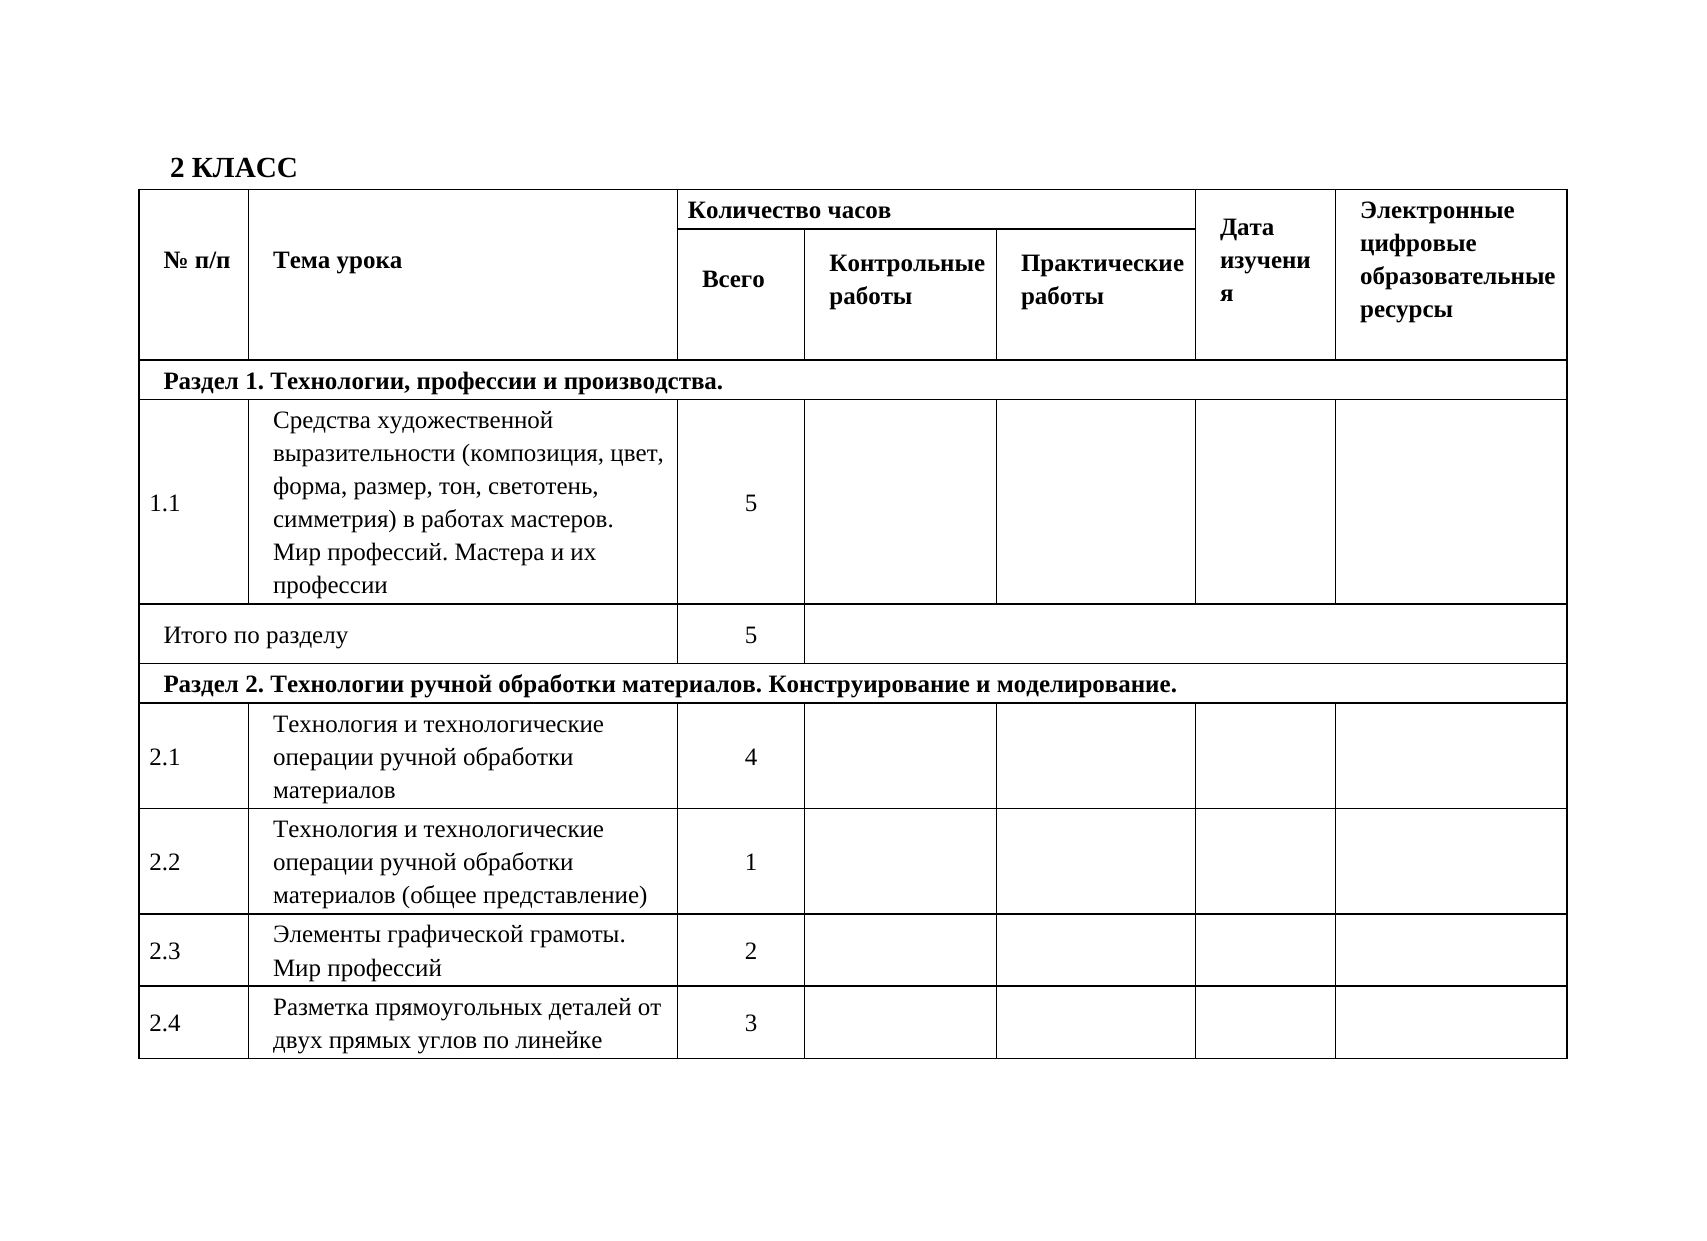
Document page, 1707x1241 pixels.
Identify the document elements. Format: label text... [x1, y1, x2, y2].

table_cell [997, 809, 1195, 913]
table_header Электронные цифровые образовательные ресурсы [1336, 190, 1566, 359]
table_cell [997, 987, 1195, 1058]
table_cell [1196, 915, 1335, 985]
table_cell [805, 809, 996, 913]
table_header № п/п [140, 190, 248, 359]
table_cell 3 [678, 987, 804, 1058]
table_cell Всего [678, 230, 804, 359]
table_cell [805, 704, 996, 807]
table_cell Технология и технологические операции ручной обработки материалов (общее представление) [249, 809, 677, 913]
table_cell [1336, 915, 1566, 985]
table_cell 2 [678, 915, 804, 985]
table_cell 5 [678, 400, 804, 603]
table_cell 2.2 [140, 809, 248, 913]
table_cell Разметка прямоугольных деталей от двух прямых углов по линейке [249, 987, 677, 1058]
table_cell 2.4 [140, 987, 248, 1058]
table_cell [1196, 400, 1335, 603]
table_header Количество часов [678, 190, 1195, 228]
table_cell [805, 915, 996, 985]
table_cell [1336, 400, 1566, 603]
table_cell [805, 605, 1566, 663]
table_cell [805, 987, 996, 1058]
table_header Дата изучения [1196, 190, 1335, 359]
table_cell [1196, 809, 1335, 913]
table_cell Элементы графической грамоты. Мир профессий [249, 915, 677, 985]
text 2 КЛАСС [162, 150, 1557, 183]
table_cell Раздел 2. Технологии ручной обработки материалов. Конструирование и моделирование. [140, 664, 1566, 702]
table_cell Практические работы [997, 230, 1195, 359]
table_cell Технология и технологические операции ручной обработки материалов [249, 704, 677, 807]
table_cell 4 [678, 704, 804, 807]
table_cell [997, 915, 1195, 985]
table_header Тема урока [249, 190, 677, 359]
table_cell [1196, 704, 1335, 807]
table_cell Итого по разделу [140, 605, 677, 663]
table_cell Средства художественной выразительности (композиция, цвет, форма, размер, тон, светотень, симметрия) в работах мастеров. Мир профессий. Мастера и их профессии [249, 400, 677, 603]
table_cell 1 [678, 809, 804, 913]
table_cell 5 [678, 605, 804, 663]
table_cell [1336, 704, 1566, 807]
table_cell [997, 704, 1195, 807]
table_cell Контрольные работы [805, 230, 996, 359]
table_cell 2.1 [140, 704, 248, 807]
table_cell [805, 400, 996, 603]
table_cell [997, 400, 1195, 603]
table_cell 2.3 [140, 915, 248, 985]
table_cell 1.1 [140, 400, 248, 603]
table_cell [1336, 987, 1566, 1058]
table_cell [1336, 809, 1566, 913]
table_cell Раздел 1. Технологии, профессии и производства. [140, 361, 1566, 399]
table_cell [1196, 987, 1335, 1058]
